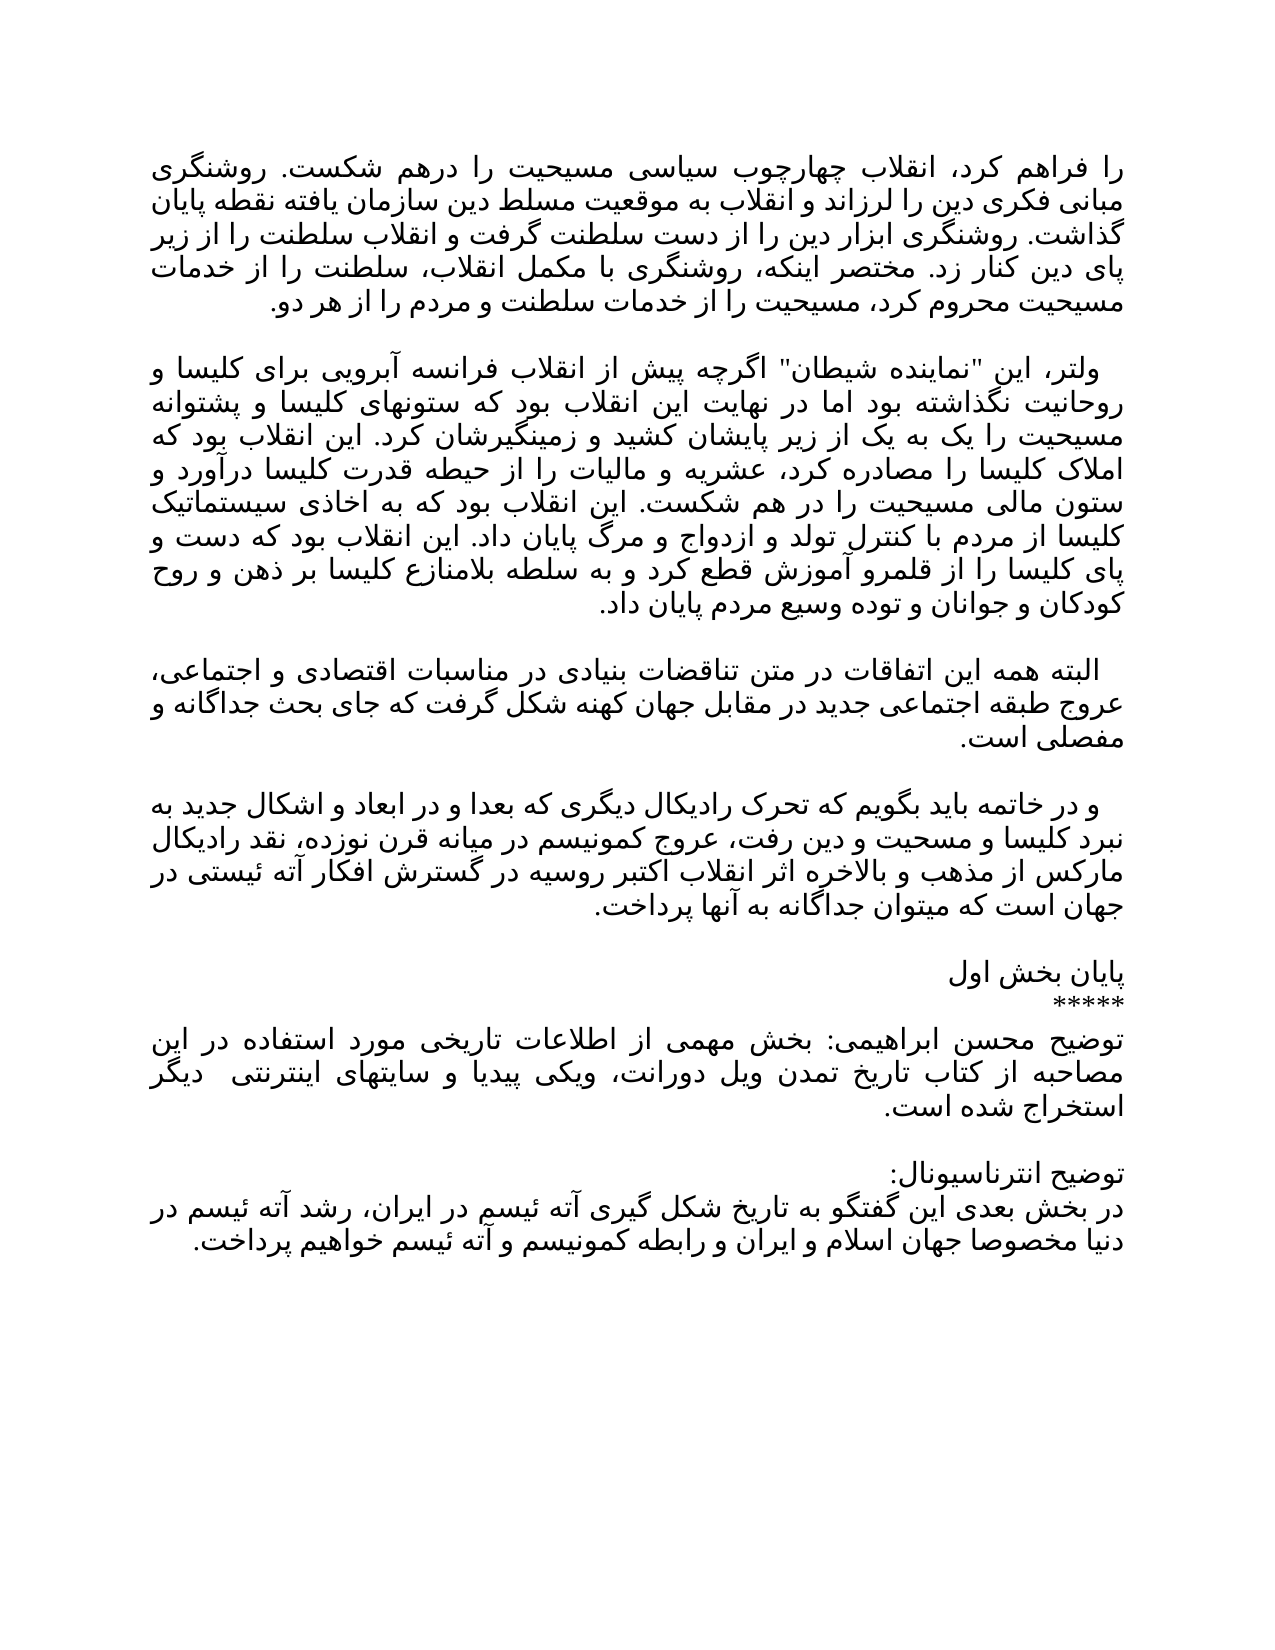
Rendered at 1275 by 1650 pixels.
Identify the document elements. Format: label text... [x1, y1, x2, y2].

text توضیح محسن ابراهیمی: بخش مهمی از اطلاعات تاریخی مورد استفاده در این مصاحبه از کتاب تاریخ تمدن ویل دورانت، ویکی پیدیا و سایتهای اینترنتی دیگر استخراج شده است. [150, 1022, 1125, 1123]
text توضیح انترناسیونال: [150, 1156, 1125, 1190]
text ولتر، این "نماینده شیطان" اگرچه پیش از انقلاب فرانسه آبرویی برای کلیسا و روحانیت نگذاشته بود اما در نهایت این انقلاب بود که ستونهای کلیسا و پشتوانه مسیحیت را یک به یک از زیر پایشان کشید و زمینگیرشان کرد. این انقلاب بود که املاک کلیسا را مصادره کرد، عشریه و مالیات را از حیطه قدرت کلیسا درآورد و ستون مالی مسیحیت را در هم شکست. این انقلاب بود که به اخاذی سیستماتیک کلیسا از مردم با کنترل تولد و ازدواج و مرگ پایان داد. این انقلاب بود که دست و پای کلیسا را از قلمرو آموزش قطع کرد و به سلطه بلامنازع کلیسا بر ذهن و روح کودکان و جوانان و توده وسیع مردم پایان داد. [150, 351, 1125, 619]
text و در خاتمه باید بگویم که تحرک رادیکال دیگری که بعدا و در ابعاد و اشکال جدید به نبرد کلیسا و مسحیت و دین رفت، عروج کمونیسم در میانه قرن نوزده، نقد رادیکال مارکس از مذهب و بالاخره اثر انقلاب اکتبر روسیه در گسترش افکار آته ئیستی در جهان است که میتوان جداگانه به آنها پرداخت. [150, 787, 1125, 921]
text پایان بخش اول [150, 955, 1125, 988]
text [150, 150, 1125, 318]
text البته همه این اتفاقات در متن تناقضات بنیادی در مناسبات اقتصادی و اجتماعی، عروج طبقه اجتماعی جدید در مقابل جهان کهنه شکل گرفت که جای بحث جداگانه و مفصلی است. [150, 653, 1125, 754]
text ***** [150, 988, 1125, 1022]
text در بخش بعدی این گفتگو به تاریخ شکل گیری آته ئیسم در ایران، رشد آته ئیسم در دنیا مخصوصا جهان اسلام و ایران و رابطه کمونیسم و آته ئیسم خواهیم پرداخت. [150, 1190, 1125, 1257]
